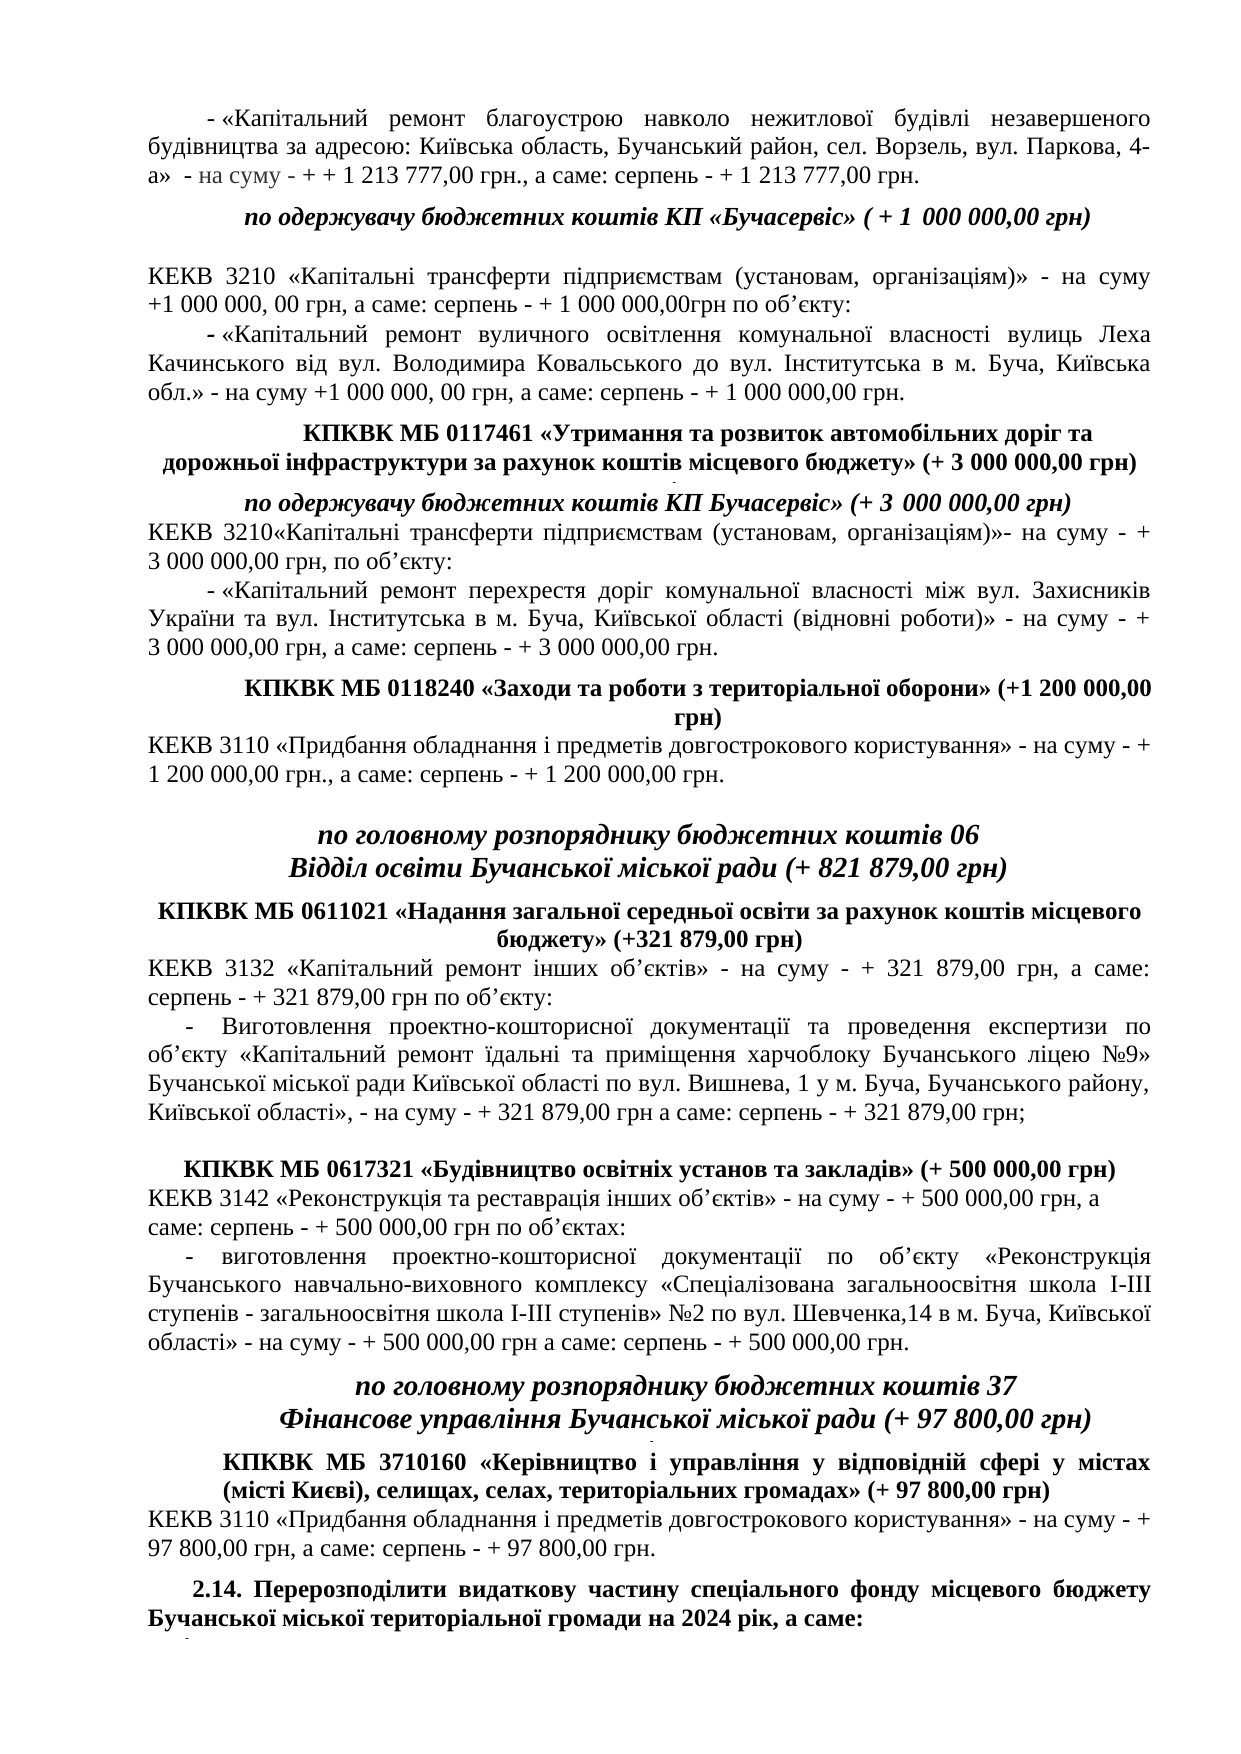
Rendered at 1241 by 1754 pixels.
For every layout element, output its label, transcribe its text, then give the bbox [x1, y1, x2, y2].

list Фінансове управління Бучанської міської ради (+ 97 800,00 грн) [223, 1401, 1152, 1435]
list «Капітальний ремонт перехрестя доріг комунальної власності між вул. Захисників України та вул. Інститутська в м. Буча, Київської області (відновні роботи)» - на суму - + 3 000 000,00 грн, а саме: серпень - + 3 000 000,00 грн. [148, 575, 1152, 661]
list виготовлення проектно-кошторисної документації по об’єкту «Реконструкція Бучанського навчально-виховного комплексу «Спеціалізована загальноосвітня школа I-III ступенів - загальноосвітня школа I-III ступенів» №2 по вул. Шевченка,14 в м. Буча, Київської області» - на суму - + 500 000,00 грн а саме: серпень - + 500 000,00 грн. [148, 1241, 1152, 1356]
list 2.14. Перерозподілити видаткову частину спеціального фонду місцевого бюджету Бучанської міської територіальної громади на 2024 рік, а саме: [148, 1574, 1152, 1631]
list КЕКВ 3110 «Придбання обладнання і предметів довгострокового користування» - на суму - + 97 800,00 грн, а саме: серпень - + 97 800,00 грн. [148, 1504, 1152, 1562]
list по одержувачу бюджетних коштів КП «Бучасервіс» ( + 1 000 000,00 грн) [244, 201, 1152, 231]
text КЕКВ 3142 «Реконструкція та реставрація інших об’єктів» - на суму - + 500 000,00 грн, а саме: серпень - + 500 000,00 грн по об’єктах: [148, 1183, 1152, 1241]
list «Капітальний ремонт благоустрою навколо нежитлової будівлі незавершеного будівництва за адресою: Київська область, Бучанський район, сел. Ворзель, вул. Паркова, 4-а» - на суму - + + 1 213 777,00 грн., а саме: серпень - + 1 213 777,00 грн. [148, 103, 1152, 189]
list «Капітальний ремонт вуличного освітлення комунальної власності вулиць Леха Качинського від вул. Володимира Ковальського до вул. Інститутська в м. Буча, Київська обл.» - на суму +1 000 000, 00 грн, а саме: серпень - + 1 000 000,00 грн. [148, 318, 1152, 406]
text КЕКВ 3210«Капітальні трансферти підприємствам (установам, організаціям)»- на суму - + 3 000 000,00 грн, по об’єкту: [148, 517, 1152, 575]
list по головному розпоряднику бюджетних коштів 37 [223, 1368, 1152, 1401]
list КЕКВ 3210 «Капітальні трансферти підприємствам (установам, організаціям)» - на суму +1 000 000, 00 грн, а саме: серпень - + 1 000 000,00грн по об’єкту: [148, 261, 1152, 318]
list Виготовлення проектно-кошторисної документації та проведення експертизи по об’єкту «Капітальний ремонт їдальні та приміщення харчоблоку Бучанського ліцею №9» Бучанської міської ради Київської області по вул. Вишнева, 1 у м. Буча, Бучанського району, Київської області», - на суму - + 321 879,00 грн а саме: серпень - + 321 879,00 грн; [148, 1011, 1152, 1126]
list по одержувачу бюджетних коштів КП Бучасервіс» (+ 3 000 000,00 грн) [244, 487, 1152, 517]
text КПКВК МБ 0611021 «Надання загальної середньої освіти за рахунок коштів місцевого бюджету» (+321 879,00 грн) [148, 896, 1152, 953]
list КПКВК МБ 0117461 «Утримання та розвиток автомобільних доріг та дорожньої інфраструктури за рахунок коштів місцевого бюджету» (+ 3 000 000,00 грн) [148, 418, 1152, 475]
list КПКВК МБ 0118240 «Заходи та роботи з територіальної оборони» (+1 200 000,00 грн) [244, 673, 1152, 731]
text КЕКВ 3110 «Придбання обладнання і предметів довгострокового користування» - на суму - + 1 200 000,00 грн., а саме: серпень - + 1 200 000,00 грн. [148, 731, 1152, 788]
text КЕКВ 3132 «Капітальний ремонт інших об’єктів» - на суму - + 321 879,00 грн, а саме: серпень - + 321 879,00 грн по об’єкту: [148, 953, 1152, 1011]
text по головному розпоряднику бюджетних коштів 06 [148, 817, 1152, 850]
list КПКВК МБ 3710160 «Керівництво і управління у відповідній сфері у містах (місті Києві), селищах, селах, територіальних громадах» (+ 97 800,00 грн) [223, 1447, 1152, 1504]
text КПКВК МБ 0617321 «Будівництво освітніх установ та закладів» (+ 500 000,00 грн) [148, 1154, 1152, 1183]
text Відділ освіти Бучанської міської ради (+ 821 879,00 грн) [148, 850, 1152, 884]
